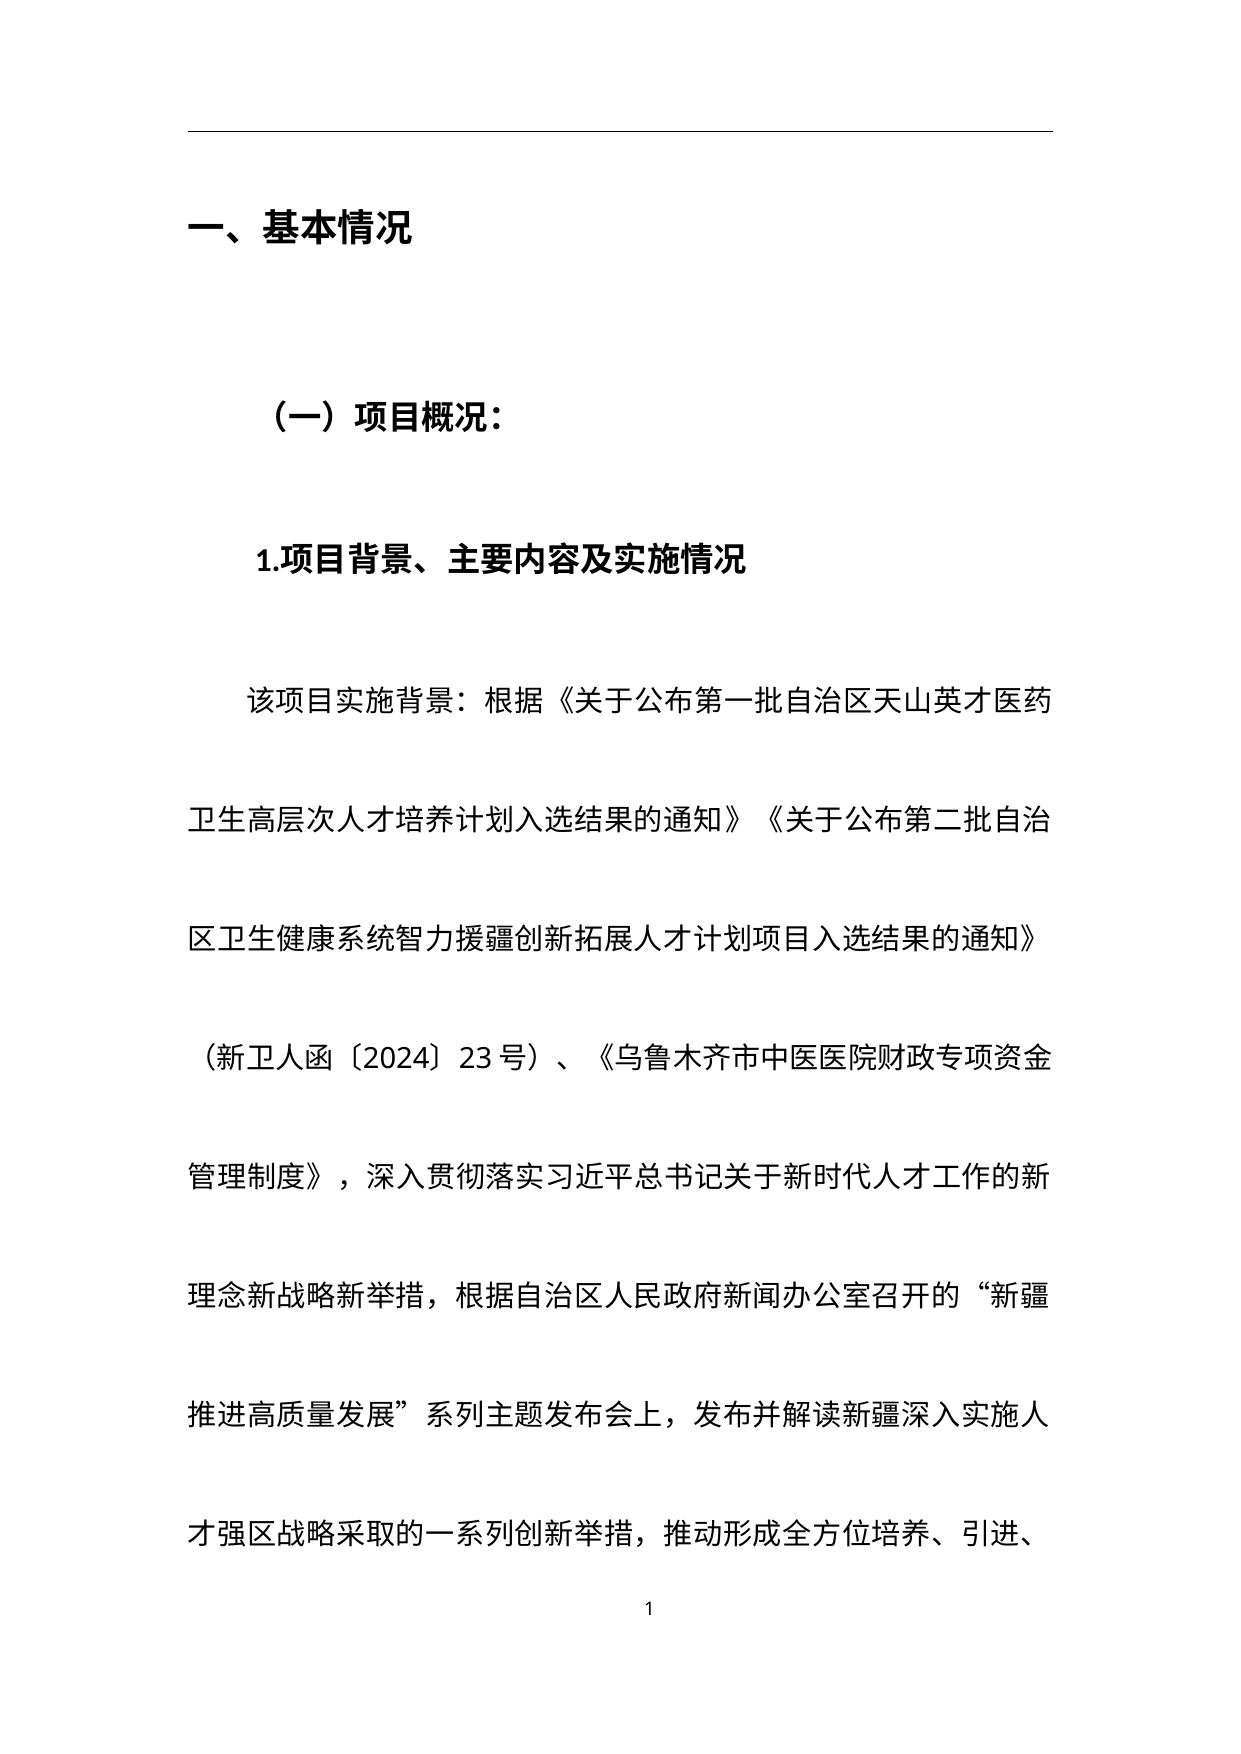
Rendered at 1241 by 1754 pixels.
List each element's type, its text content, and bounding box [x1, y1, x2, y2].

subtitle （一）项目概况： [187, 376, 1053, 455]
subtitle 1.项目背景、主要内容及实施情况 [187, 517, 1053, 597]
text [187, 659, 1053, 1572]
subtitle 一、基本情况 [187, 185, 1053, 265]
